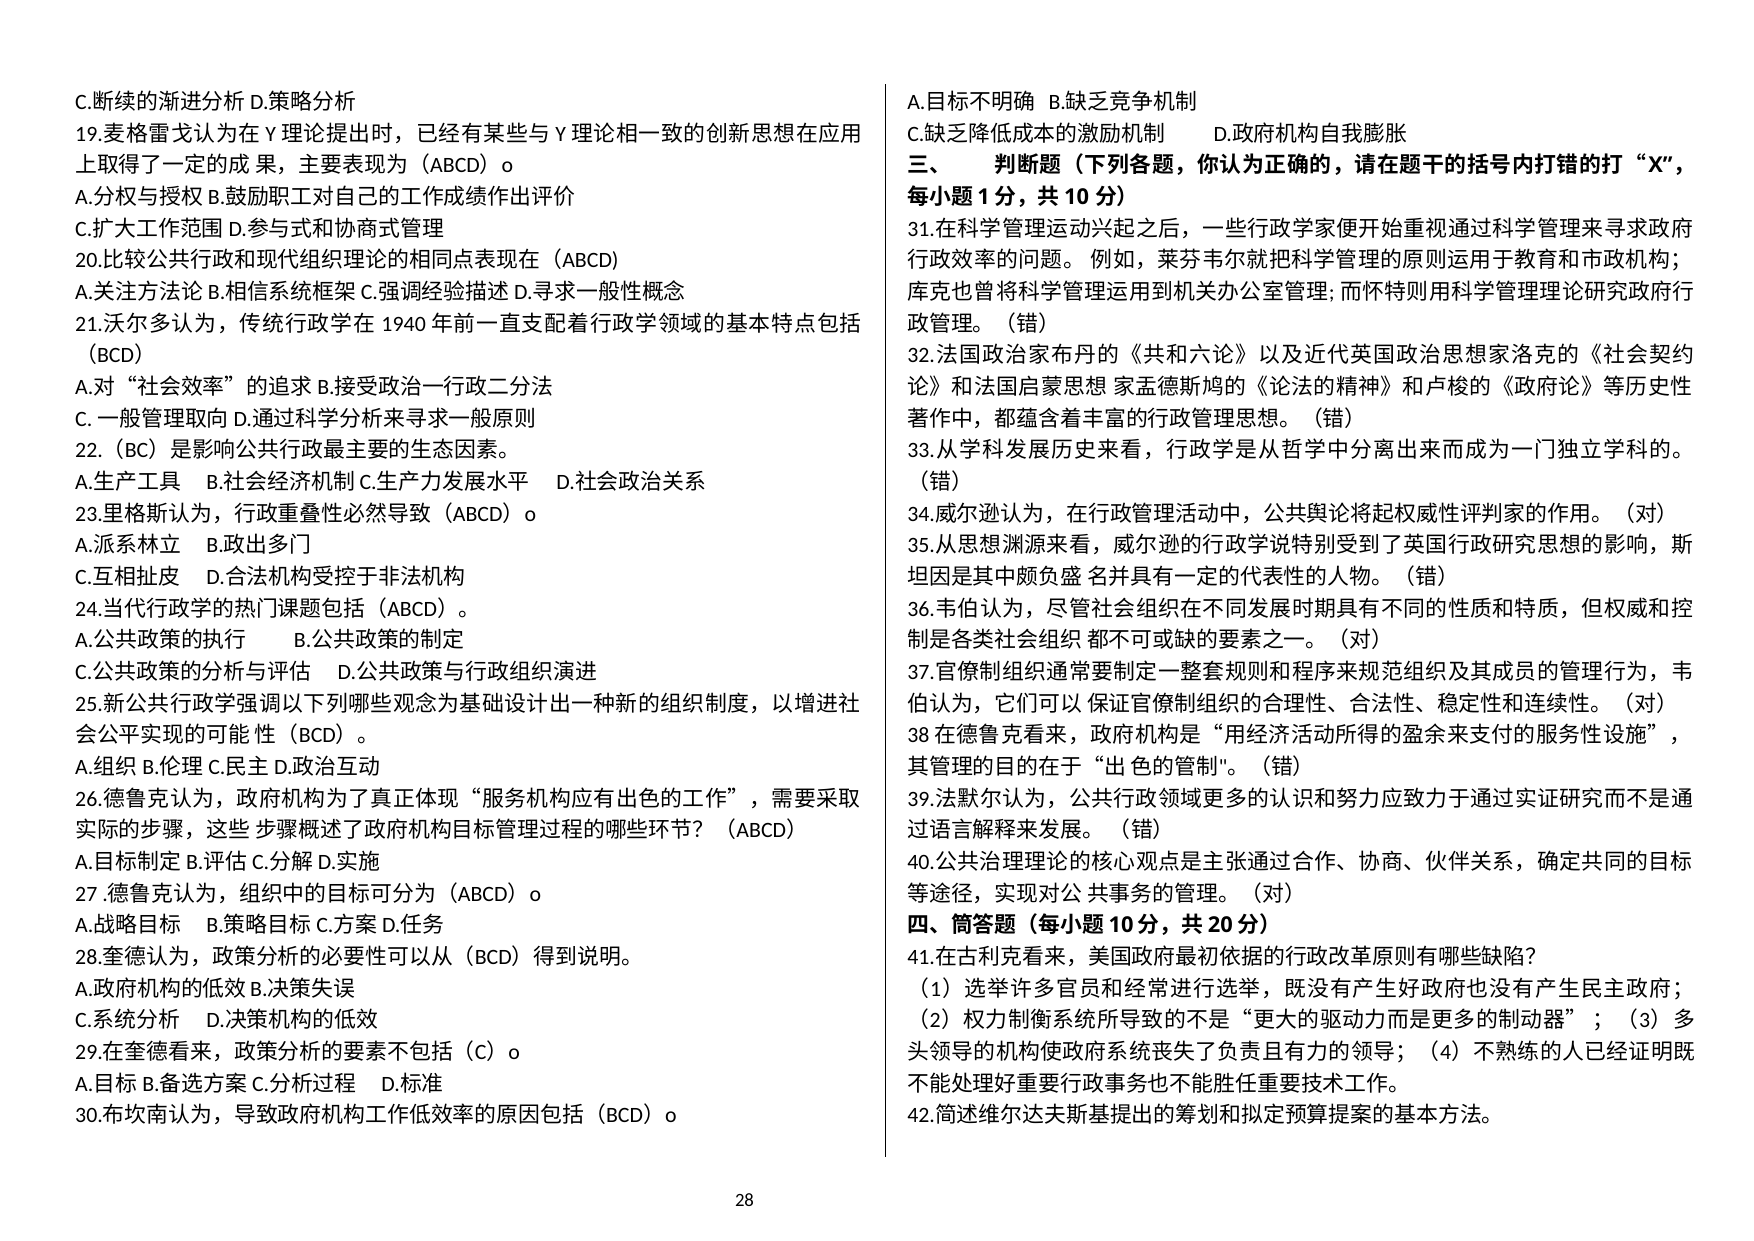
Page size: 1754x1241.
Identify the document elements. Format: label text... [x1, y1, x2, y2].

text 20.比较公共行政和现代组织理论的相同点表现在（ABCD) [75, 242, 863, 274]
text 37.官僚制组织通常要制定一整套规则和程序来规范组织及其成员的管理行为，韦伯认为，它们可以 保证官僚制组织的合理性、合法性、稳定性和连续性。（对） [907, 654, 1695, 717]
text 24.当代行政学的热门课题包括（ABCD）。 [75, 591, 863, 622]
text 19.麦格雷戈认为在Y理论提出时，已经有某些与Y理论相一致的创新思想在应用上取得了一定的成 果，主要表现为（ABCD）o [75, 116, 863, 179]
text 41.在古利克看来，美国政府最初依据的行政改革原则有哪些缺陷？ [907, 939, 1695, 971]
text A.目标不明确 B.缺乏竞争机制 [907, 84, 1695, 116]
text A.分权与授权 B.鼓励职工对自己的工作成绩作出评价 [75, 179, 863, 211]
text 27 .德鲁克认为，组织中的目标可分为（ABCD）o [75, 876, 863, 907]
text 39.法默尔认为，公共行政领域更多的认识和努力应致力于通过实证研究而不是通过语言解释来发展。 （错） [907, 781, 1695, 844]
text A.对“社会效率”的追求 B.接受政治一行政二分法 [75, 369, 863, 401]
text C.公共政策的分析与评估 D.公共政策与行政组织演进 [75, 654, 863, 686]
text 29.在奎德看来，政策分析的要素不包括（C）o [75, 1034, 863, 1066]
text 25.新公共行政学强调以下列哪些观念为基础设计出一种新的组织制度，以增进社会公平实现的可能 性（BCD）。 [75, 686, 863, 749]
text 40.公共治理理论的核心观点是主张通过合作、协商、伙伴关系，确定共同的目标等途径，实现对公 共事务的管理。（对） [907, 844, 1695, 907]
text 26.德鲁克认为，政府机构为了真正体现“服务机构应有出色的工作”，需要采取实际的步骤，这些 步骤概述了政府机构目标管理过程的哪些环节？（ABCD） [75, 781, 863, 844]
text C.缺乏降低成本的激励机制 D.政府机构自我膨胀 [907, 116, 1695, 147]
text A.目标 B.备选方案 C.分析过程 D.标准 [75, 1066, 863, 1097]
text 42.简述维尔达夫斯基提出的筹划和拟定预算提案的基本方法。 [907, 1097, 1695, 1129]
text 22.（BC）是影响公共行政最主要的生态因素。 [75, 432, 863, 464]
text 34.威尔逊认为，在行政管理活动中，公共舆论将起权威性评判家的作用。（对） [907, 496, 1695, 527]
text 21.沃尔多认为，传统行政学在1940年前一直支配着行政学领域的基本特点包括（BCD） [75, 306, 863, 369]
text 31.在科学管理运动兴起之后，一些行政学家便开始重视通过科学管理来寻求政府行政效率的问题。 例如，莱芬韦尔就把科学管理的原则运用于教育和市政机构；库克也曾将科学管理运用到机关办公室管理; 而怀特则用科学管理理论研究政府行政管理。（错） [907, 211, 1695, 337]
text （1）选举许多官员和经常进行选举，既没有产生好政府也没有产生民主政府；（2）权力制衡系统所导致的不是“更大的驱动力而是更多的制动器” ；（3）多头领导的机构使政府系统丧失了负责且有力的领导；（4）不熟练的人已经证明既不能处理好重要行政事务也不能胜任重要技术工作。 [907, 971, 1695, 1097]
text 四、筒答题（每小题10分，共20分） [907, 907, 1695, 939]
text 32.法国政治家布丹的《共和六论》以及近代英国政治思想家洛克的《社会契约论》和法国启蒙思想 家盂德斯鸠的《论法的精神》和卢梭的《政府论》等历史性著作中，都蕴含着丰富的行政管理思想。（错） [907, 337, 1695, 432]
text A.派系林立 B.政出多门 [75, 527, 863, 559]
text C.系统分析 D.决策机构的低效 [75, 1002, 863, 1034]
text 三、 判断题（下列各题，你认为正确的，请在题干的括号内打错的打“X”，每小题1分，共10 分） [907, 147, 1695, 211]
text A.关注方法论 B.相信系统框架C.强调经验描述 D.寻求一般性概念 [75, 274, 863, 306]
text 38在德鲁克看来，政府机构是“用经济活动所得的盈余来支付的服务性设施”，其管理的目的在于“出 色的管制"。（错） [907, 717, 1695, 781]
text A.组织 B.伦理 C.民主 D.政治互动 [75, 749, 863, 781]
text A.政府机构的低效 B.决策失误 [75, 971, 863, 1002]
text A.公共政策的执行 B.公共政策的制定 [75, 622, 863, 654]
text 36.韦伯认为，尽管社会组织在不同发展时期具有不同的性质和特质，但权威和控制是各类社会组织 都不可或缺的要素之一。（对） [907, 591, 1695, 654]
text C. 一般管理取向 D.通过科学分析来寻求一般原则 [75, 401, 863, 432]
text A.目标制定 B.评估 C.分解 D.实施 [75, 844, 863, 876]
text C.扩大工作范围 D.参与式和协商式管理 [75, 211, 863, 242]
text 35.从思想渊源来看，威尔逊的行政学说特别受到了英国行政研究思想的影响，斯坦因是其中颇负盛 名并具有一定的代表性的人物。（错） [907, 527, 1695, 591]
text A.战略目标 B.策略目标 C.方案 D.任务 [75, 907, 863, 939]
text 28.奎德认为，政策分析的必要性可以从（BCD）得到说明。 [75, 939, 863, 971]
text C.断续的渐进分析 D.策略分析 [75, 84, 863, 116]
text C.互相扯皮 D.合法机构受控于非法机构 [75, 559, 863, 591]
text 33.从学科发展历史来看，行政学是从哲学中分离出来而成为一门独立学科的。（错） [907, 432, 1695, 496]
text A.生产工具 B.社会经济机制C.生产力发展水平 D.社会政治关系 [75, 464, 863, 496]
text 23.里格斯认为，行政重叠性必然导致（ABCD）o [75, 496, 863, 527]
text 30.布坎南认为，导致政府机构工作低效率的原因包括（BCD）o [75, 1097, 863, 1129]
